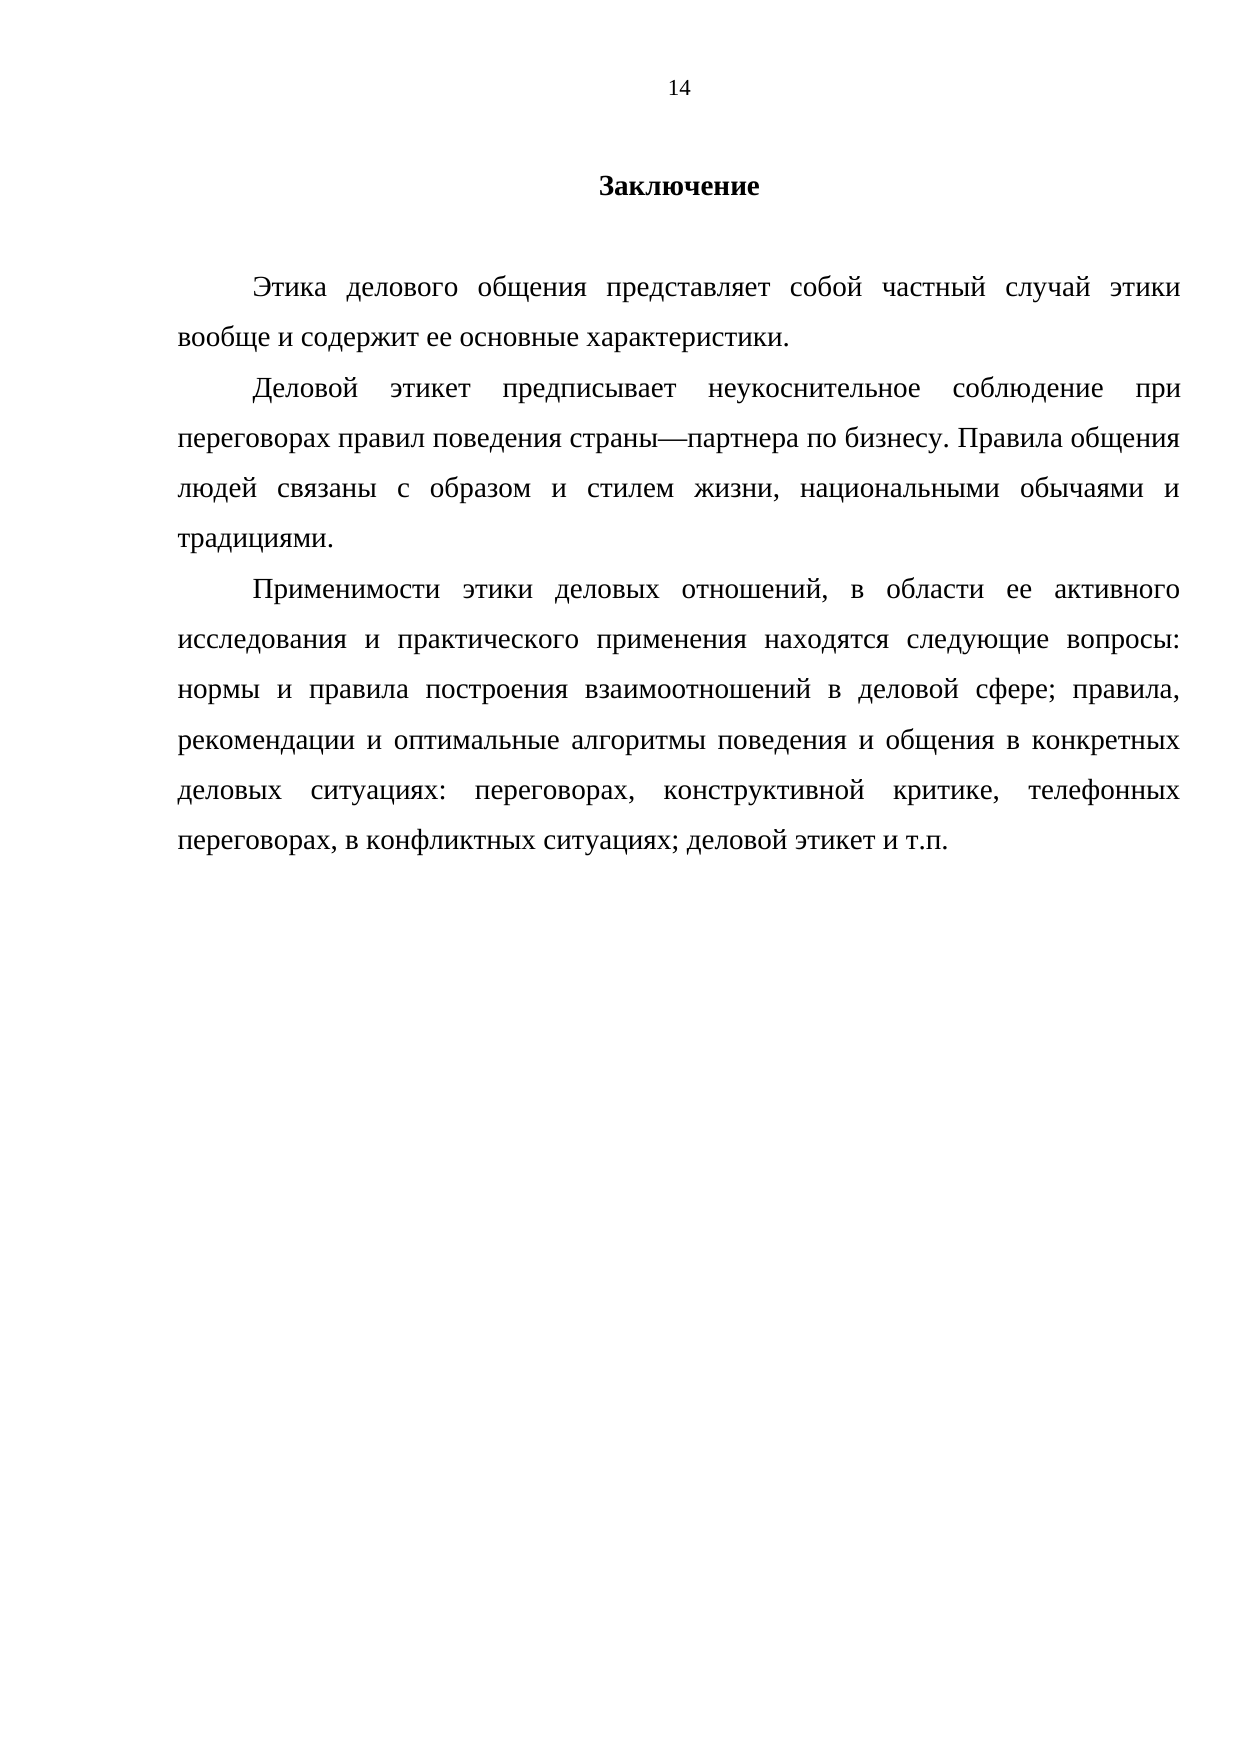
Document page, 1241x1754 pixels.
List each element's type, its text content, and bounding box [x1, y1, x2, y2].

text Этика делового общения представляет собой частный случай этики вообще и содержит ее основные характеристики. [177, 269, 1181, 353]
text Деловой этикет предписывает неукоснительное соблюдение при переговорах правил поведения страны—партнера по бизнесу. Правила общения людей связаны с образом и стилем жизни, национальными обычаями и традициями. [177, 370, 1181, 554]
text Применимости этики деловых отношений, в области ее активного исследования и практического применения находятся следующие вопросы: нормы и правила построения взаимоотношений в деловой сфере; правила, рекомендации и оптимальные алгоритмы поведения и общения в конкретных деловых ситуациях: переговорах, конструктивной критике, телефонных переговорах, в конфликтных ситуациях; деловой этикет и т.п. [177, 571, 1181, 856]
text Заключение [177, 168, 1181, 202]
